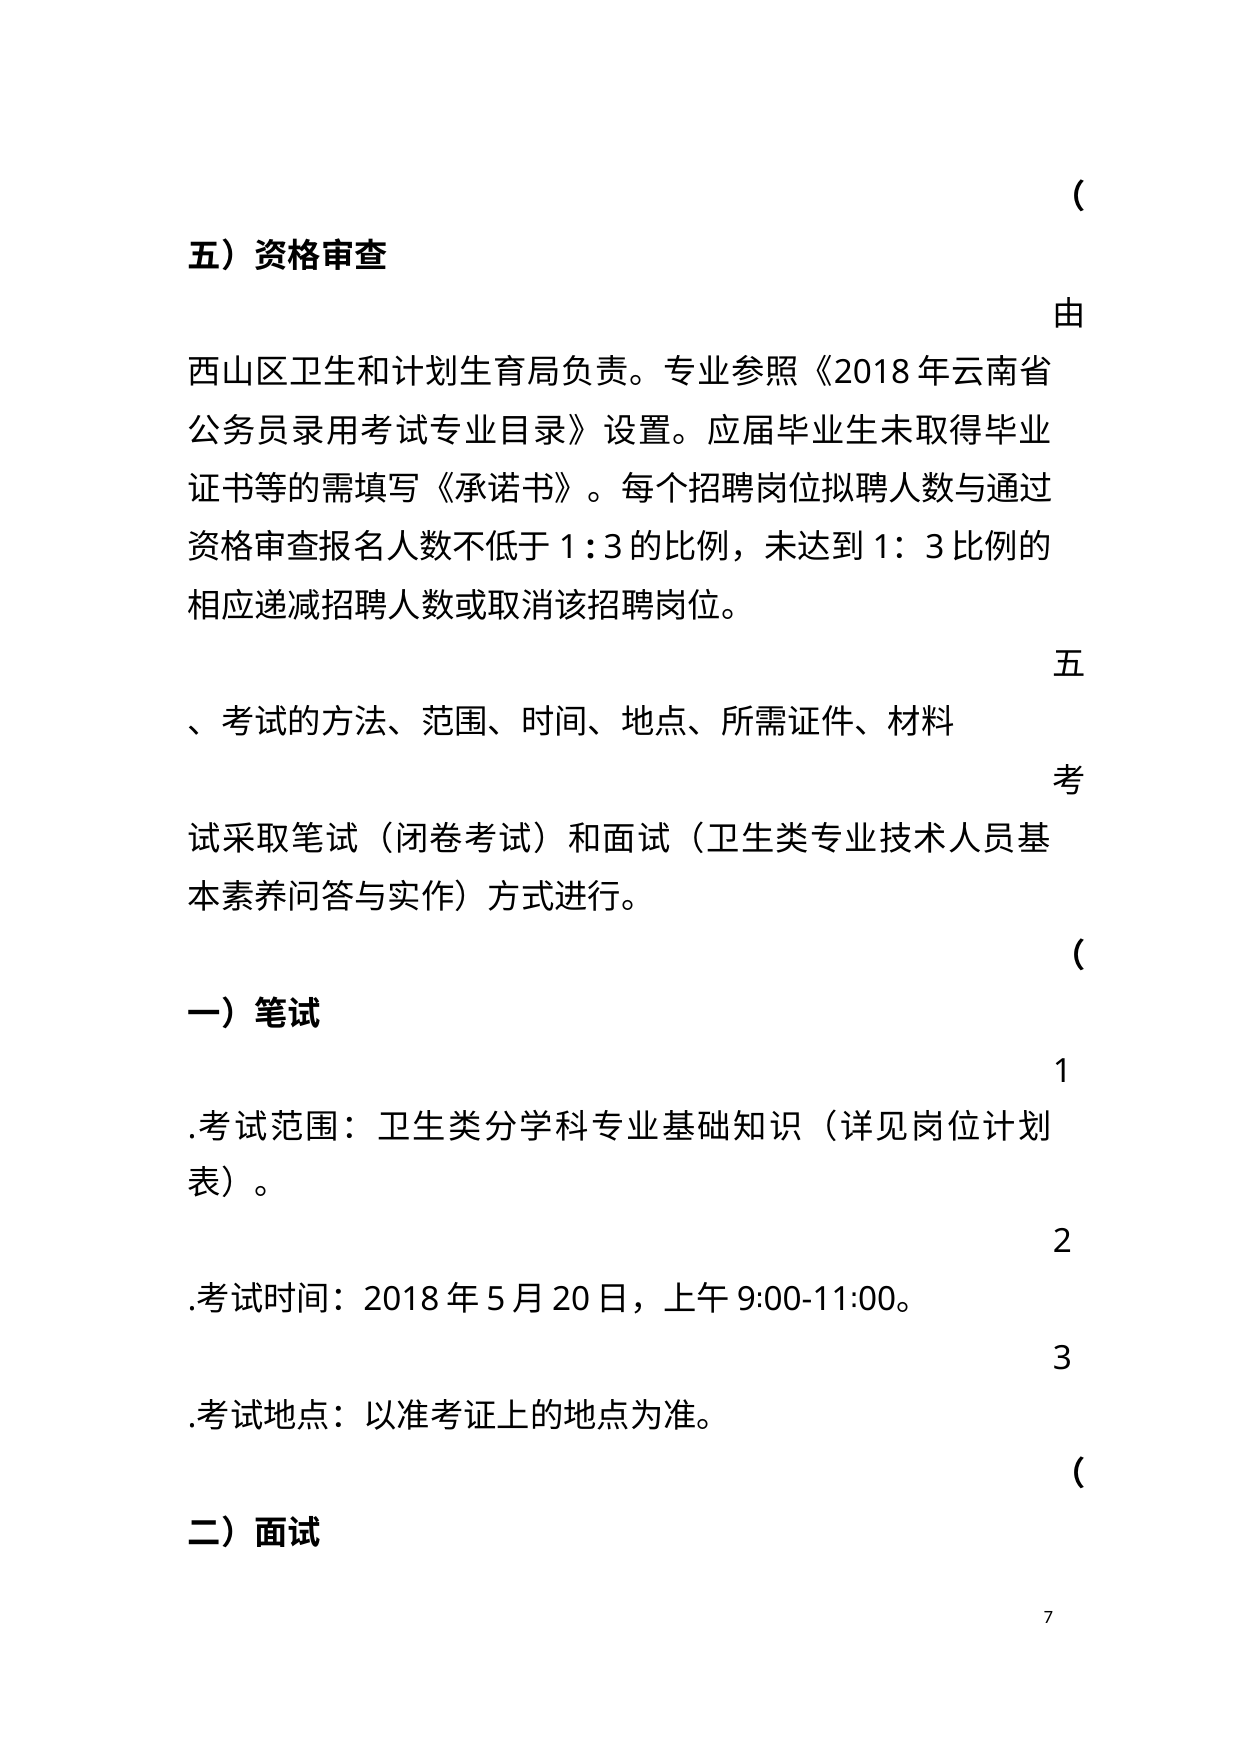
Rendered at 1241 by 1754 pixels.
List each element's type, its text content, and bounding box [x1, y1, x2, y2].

text （一）笔试 [187, 920, 1053, 1037]
text 由西山区卫生和计划生育局负责。专业参照《2018年云南省公务员录用考试专业目录》设置。应届毕业生未取得毕业证书等的需填写《承诺书》。每个招聘岗位拟聘人数与通过资格审查报名人数不低于1 : 3的比例，未达到1：3比例的相应递减招聘人数或取消该招聘岗位。 [187, 279, 1053, 629]
text 考试采取笔试（闭卷考试）和面试（卫生类专业技术人员基本素养问答与实作）方式进行。 [187, 745, 1053, 920]
text （五）资格审查 [187, 162, 1053, 279]
text 3.考试地点：以准考证上的地点为准。 [187, 1322, 1053, 1439]
text 1.考试范围：卫生类分学科专业基础知识（详见岗位计划表）。 [187, 1037, 1053, 1206]
text 2.考试时间：2018年5月20日，上午9∶00-11∶00。 [187, 1206, 1053, 1322]
text （二）面试 [187, 1439, 1053, 1556]
text 五、考试的方法、范围、时间、地点、所需证件、材料 [187, 629, 1053, 745]
